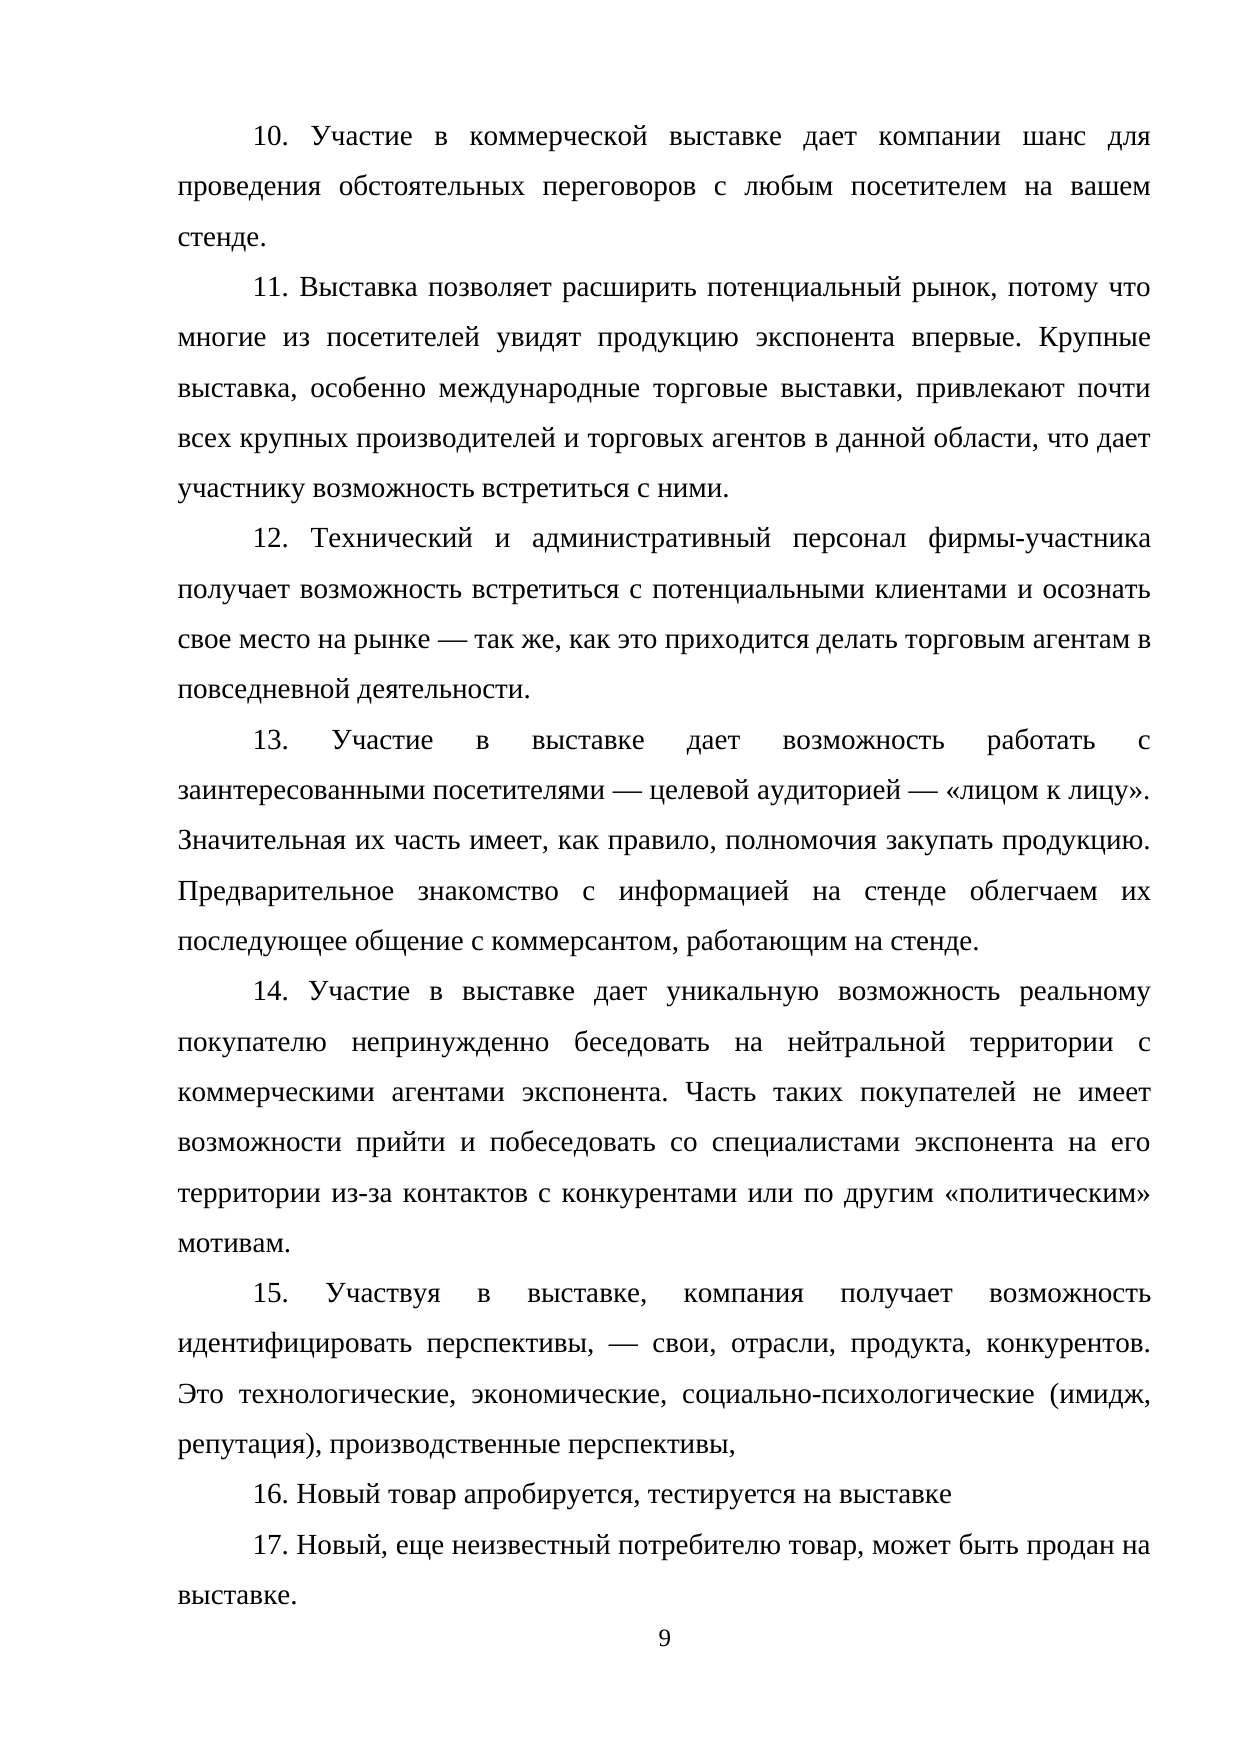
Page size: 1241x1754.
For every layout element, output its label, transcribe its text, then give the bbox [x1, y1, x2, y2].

text 15. Участвуя в выставке, компания получает возможность идентифицировать перспективы, — свои, отрасли, продукта, конкурентов. Это технологические, экономические, социально-психологические (имидж, репутация), производственные перспективы, [177, 1275, 1152, 1460]
text 16. Новый товар апробируется, тестируется на выставке [177, 1477, 1152, 1510]
text 13. Участие в выставке дает возможность работать с заинтересованными посетителями — целевой аудиторией — «лицом к лицу». Значительная их часть имеет, как правило, полномочия закупать продукцию. Предварительное знакомство с информацией на стенде облегчаем их последующее общение с коммерсантом, работающим на стенде. [177, 722, 1152, 957]
text 10. Участие в коммерческой выставке дает компании шанс для проведения обстоятельных переговоров с любым посетителем на вашем стенде. [177, 118, 1152, 252]
text 12. Технический и административный персонал фирмы-участника получает возможность встретиться с потенциальными клиентами и осознать свое место на рынке — так же, как это приходится делать торговым агентам в повседневной деятельности. [177, 521, 1152, 705]
text 17. Новый, еще неизвестный потребителю товар, может быть продан на выставке. [177, 1527, 1152, 1611]
text 14. Участие в выставке дает уникальную возможность реальному покупателю непринужденно беседовать на нейтральной территории с коммерческими агентами экспонента. Часть таких покупателей не имеет возможности прийти и побеседовать со специалистами экспонента на его территории из-за контактов с конкурентами или по другим «политическим» мотивам. [177, 973, 1152, 1258]
text 11. Выставка позволяет расширить потенциальный рынок, потому что многие из посетителей увидят продукцию экспонента впервые. Крупные выставка, особенно международные торговые выставки, привлекают почти всех крупных производителей и торговых агентов в данной области, что дает участнику возможность встретиться с ними. [177, 269, 1152, 504]
